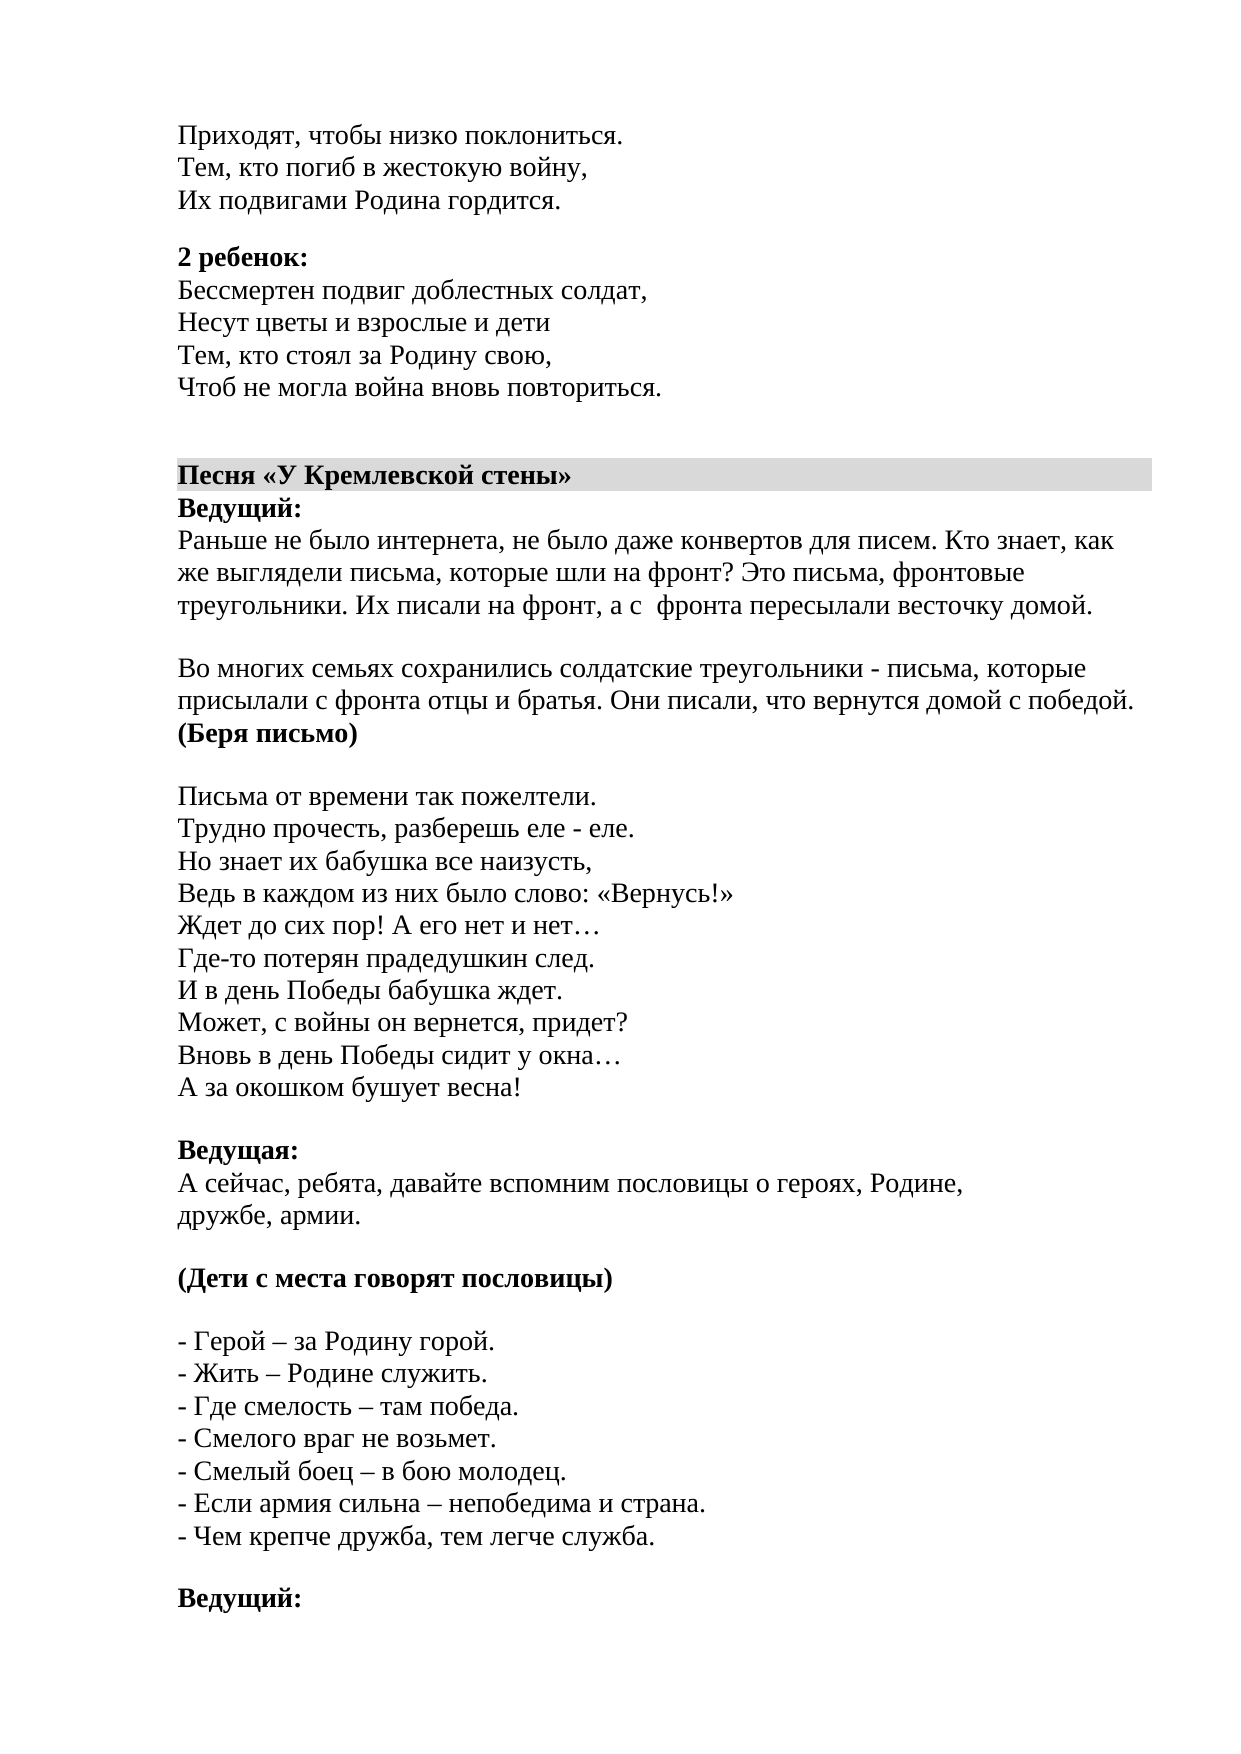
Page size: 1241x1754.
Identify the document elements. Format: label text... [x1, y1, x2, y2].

text Приходят, чтобы низко поклониться. [177, 118, 1152, 151]
text Чтоб не могла война вновь повториться. [177, 370, 1152, 402]
text А за окошком бушует весна! [177, 1070, 1152, 1103]
text 2 ребенок: [177, 241, 1152, 273]
text Ведущий: [177, 1582, 1152, 1614]
text - Где смелость – там победа. [177, 1389, 1152, 1421]
text дружбе, армии. [177, 1198, 1152, 1231]
text (Беря письмо) [177, 716, 1152, 748]
text - Если армия сильна – непобедима и страна. [177, 1486, 1152, 1518]
text - Смелого враг не возьмет. [177, 1421, 1152, 1454]
text Ведущий: [177, 491, 1152, 523]
text Бессмертен подвиг доблестных солдат, [177, 273, 1152, 305]
text Тем, кто погиб в жестокую войну, [177, 151, 1152, 183]
text Песня «У Кремлевской стены» [177, 458, 1152, 491]
text Их подвигами Родина гордится. [177, 183, 1152, 215]
text - Смелый боец – в бою молодец. [177, 1454, 1152, 1486]
text Где-то потерян прадедушкин след. И в день Победы бабушка ждет. [177, 941, 1152, 1006]
text Во многих семьях сохранились солдатские треугольники - письма, которые присылали с фронта отцы и братья. Они писали, что вернутся домой с победой. [177, 651, 1152, 716]
text Раньше не было интернета, не было даже конвертов для писем. Кто знает, как же выглядели письма, которые шли на фронт? Это письма, фронтовые треугольники. Их писали на фронт, а с фронта пересылали весточку домой. [177, 523, 1152, 651]
text Письма от времени так пожелтели. Трудно прочесть, разберешь еле - еле. Но знает их бабушка все наизусть, Ведь в каждом из них было слово: «Вернусь!» [177, 779, 1152, 908]
text Ждет до сих пор! А его нет и нет… [177, 908, 1152, 941]
text - Чем крепче дружба, тем легче служба. [177, 1518, 1152, 1551]
text Ведущая: [177, 1133, 1152, 1166]
text Может, с войны он вернется, придет? Вновь в день Победы сидит у окна… [177, 1006, 1152, 1070]
text (Дети с места говорят пословицы) [177, 1261, 1152, 1293]
text - Герой – за Родину горой. [177, 1324, 1152, 1357]
text Несут цветы и взрослые и дети [177, 305, 1152, 338]
text А сейчас, ребята, давайте вспомним пословицы о героях, Родине, [177, 1166, 1152, 1198]
text Тем, кто стоял за Родину свою, [177, 338, 1152, 370]
text - Жить – Родине служить. [177, 1357, 1152, 1389]
